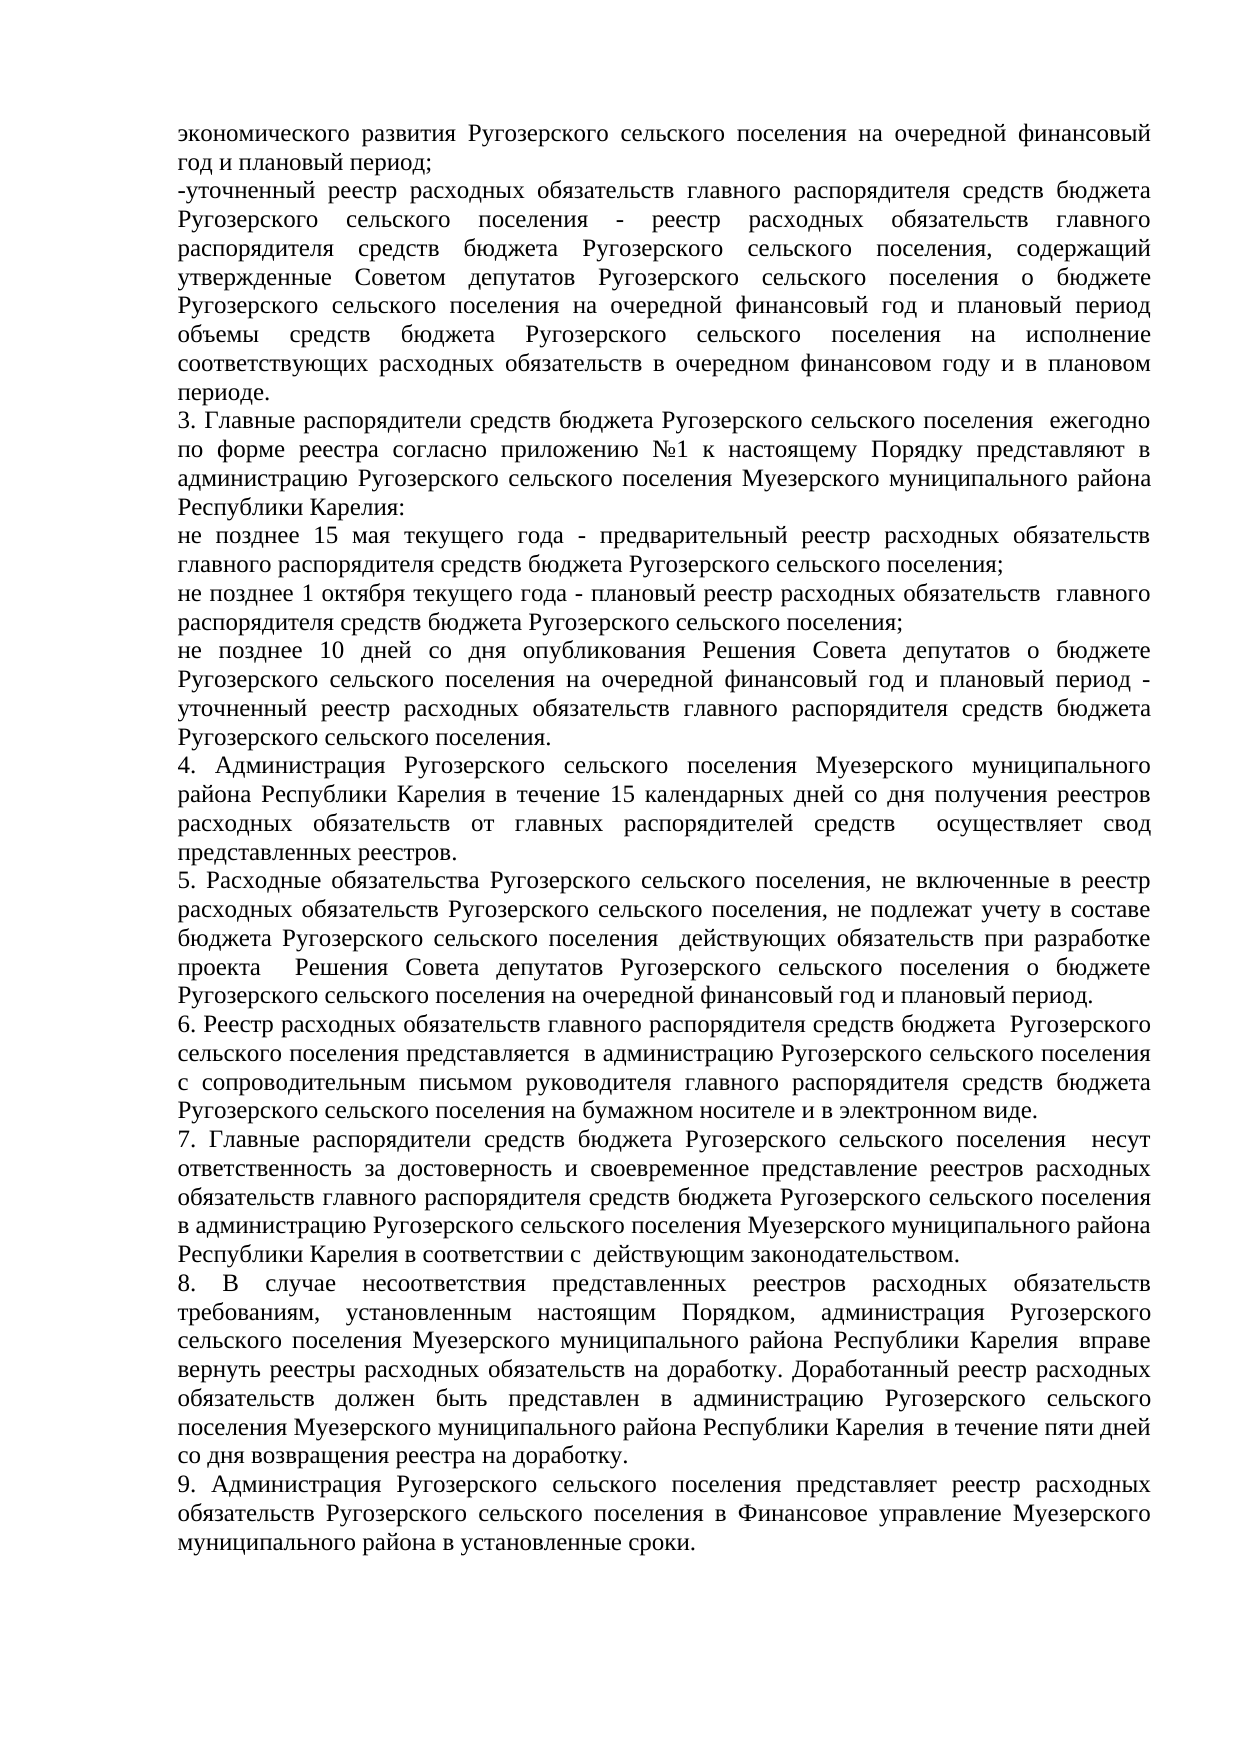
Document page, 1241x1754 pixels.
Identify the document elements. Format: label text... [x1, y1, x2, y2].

text не позднее 1 октября текущего года - плановый реестр расходных обязательств главного распорядителя средств бюджета Ругозерского сельского поселения; [177, 578, 1152, 636]
text -уточненный реестр расходных обязательств главного распорядителя средств бюджета Ругозерского сельского поселения - реестр расходных обязательств главного распорядителя средств бюджета Ругозерского сельского поселения, содержащий утвержденные Советом депутатов Ругозерского сельского поселения о бюджете Ругозерского сельского поселения на очередной финансовый год и плановый период объемы средств бюджета Ругозерского сельского поселения на исполнение соответствующих расходных обязательств в очередном финансовом году и в плановом периоде. [177, 176, 1152, 406]
text 3. Главные распорядители средств бюджета Ругозерского сельского поселения ежегодно по форме реестра согласно приложению №1 к настоящему Порядку представляют в администрацию Ругозерского сельского поселения Муезерского муниципального района Республики Карелия: [177, 406, 1152, 521]
text не позднее 10 дней со дня опубликования Решения Совета депутатов о бюджете Ругозерского сельского поселения на очередной финансовый год и плановый период - уточненный реестр расходных обязательств главного распорядителя средств бюджета Ругозерского сельского поселения. [177, 636, 1152, 751]
text 8. В случае несоответствия представленных реестров расходных обязательств требованиям, установленным настоящим Порядком, администрация Ругозерского сельского поселения Муезерского муниципального района Республики Карелия вправе вернуть реестры расходных обязательств на доработку. Доработанный реестр расходных обязательств должен быть представлен в администрацию Ругозерского сельского поселения Муезерского муниципального района Республики Карелия в течение пяти дней со дня возвращения реестра на доработку. [177, 1268, 1152, 1469]
text 6. Реестр расходных обязательств главного распорядителя средств бюджета Ругозерского сельского поселения представляется в администрацию Ругозерского сельского поселения с сопроводительным письмом руководителя главного распорядителя средств бюджета Ругозерского сельского поселения на бумажном носителе и в электронном виде. [177, 1009, 1152, 1124]
text 9. Администрация Ругозерского сельского поселения представляет реестр расходных обязательств Ругозерского сельского поселения в Финансовое управление Муезерского муниципального района в установленные сроки. [177, 1469, 1152, 1556]
text 7. Главные распорядители средств бюджета Ругозерского сельского поселения несут ответственность за достоверность и своевременное представление реестров расходных обязательств главного распорядителя средств бюджета Ругозерского сельского поселения в администрацию Ругозерского сельского поселения Муезерского муниципального района Республики Карелия в соответствии с действующим законодательством. [177, 1124, 1152, 1268]
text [177, 118, 1152, 176]
text не позднее 15 мая текущего года - предварительный реестр расходных обязательств главного распорядителя средств бюджета Ругозерского сельского поселения; [177, 521, 1152, 578]
text 5. Расходные обязательства Ругозерского сельского поселения, не включенные в реестр расходных обязательств Ругозерского сельского поселения, не подлежат учету в составе бюджета Ругозерского сельского поселения действующих обязательств при разработке проекта Решения Совета депутатов Ругозерского сельского поселения о бюджете Ругозерского сельского поселения на очередной финансовый год и плановый период. [177, 866, 1152, 1009]
text 4. Администрация Ругозерского сельского поселения Муезерского муниципального района Республики Карелия в течение 15 календарных дней со дня получения реестров расходных обязательств от главных распорядителей средств осуществляет свод представленных реестров. [177, 751, 1152, 866]
